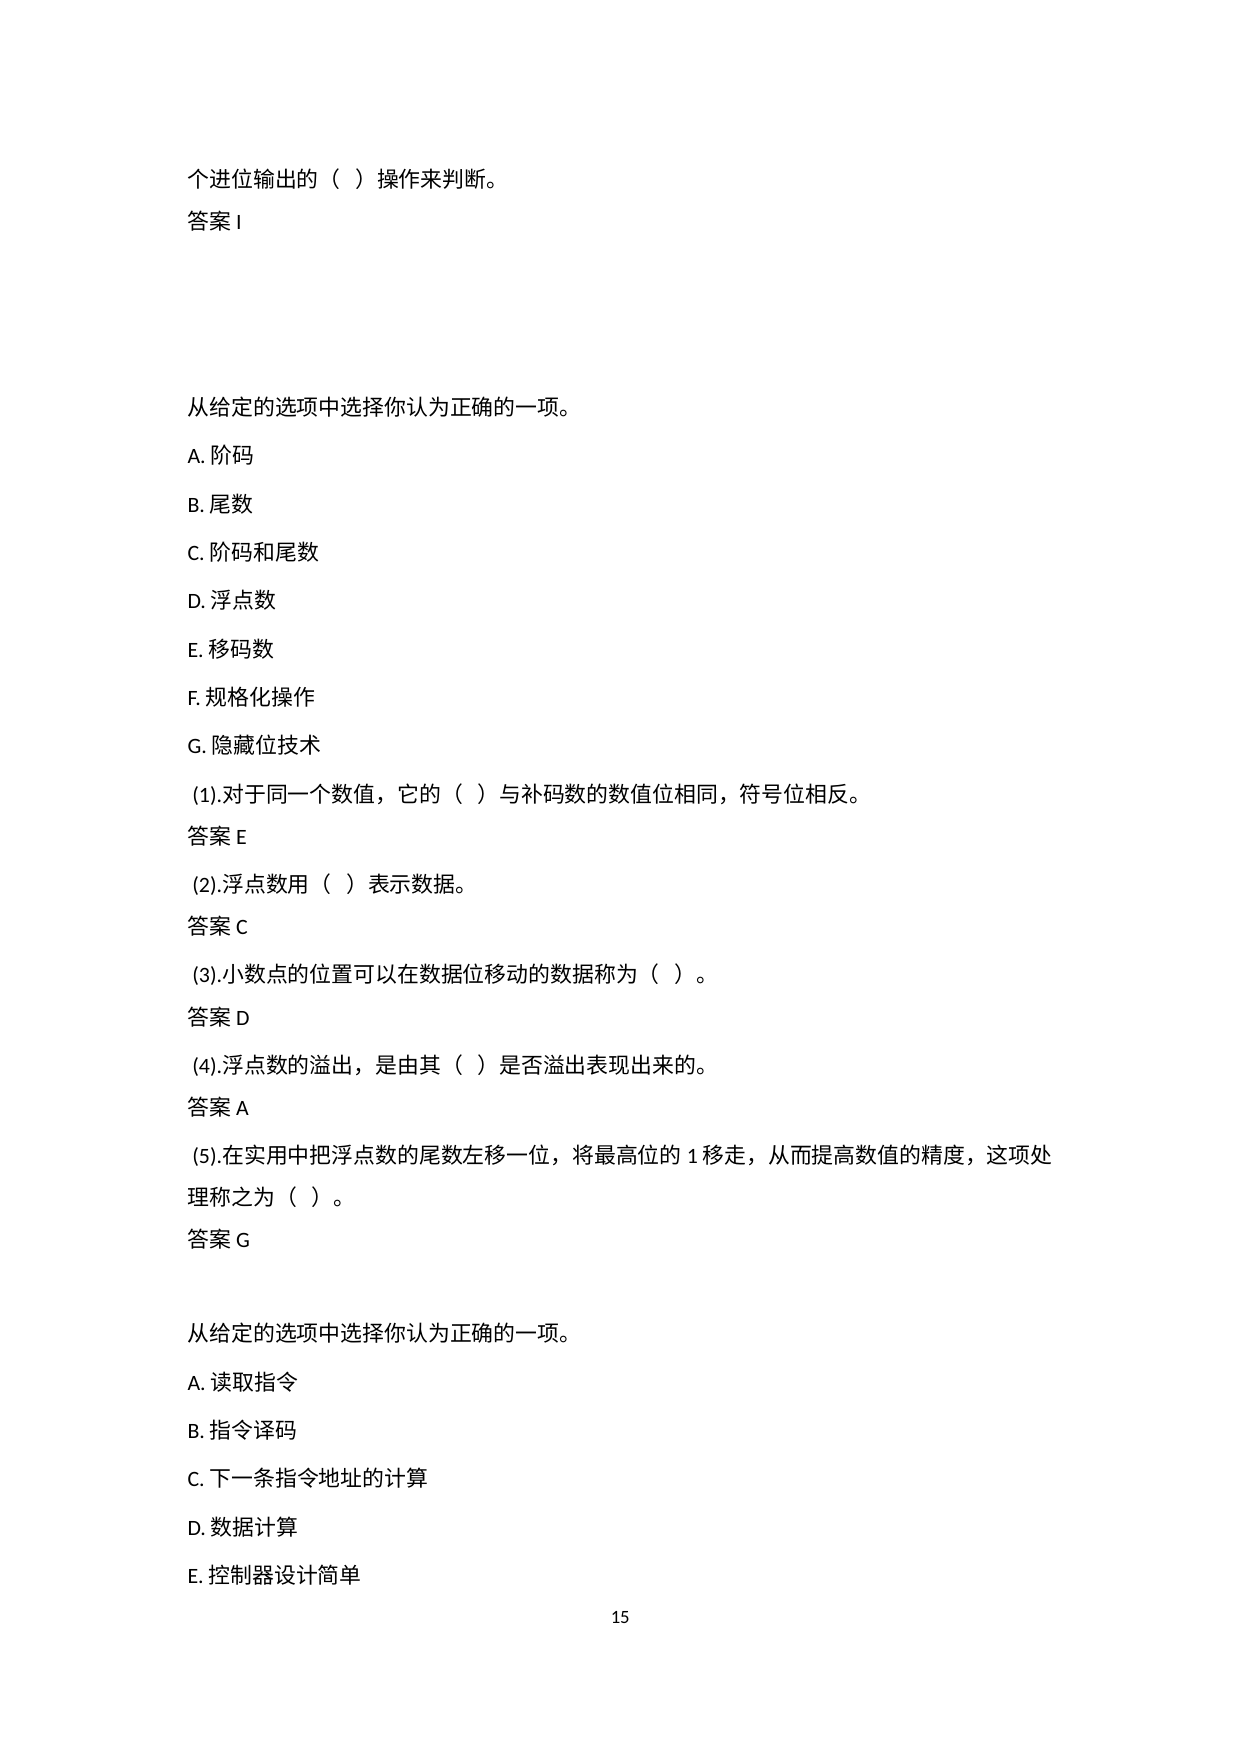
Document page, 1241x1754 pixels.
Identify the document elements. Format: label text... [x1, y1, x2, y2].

text 答案 C [187, 909, 1053, 941]
text C. 下一条指令地址的计算 [187, 1461, 1053, 1493]
text (1).对于同一个数值，它的（ ）与补码数的数值位相同，符号位相反。 [187, 776, 1053, 809]
text 从给定的选项中选择你认为正确的一项。 [187, 390, 1053, 422]
text 从给定的选项中选择你认为正确的一项。 [187, 1316, 1053, 1348]
text F. 规格化操作 [187, 680, 1053, 712]
text 答案 E [187, 818, 1053, 851]
text A. 读取指令 [187, 1364, 1053, 1397]
text (3).小数点的位置可以在数据位移动的数据称为（ ）。 [187, 957, 1053, 989]
text (5).在实用中把浮点数的尾数左移一位，将最高位的1移走，从而提高数值的精度，这项处理称之为（ ）。 [187, 1138, 1053, 1212]
text E. 控制器设计简单 [187, 1558, 1053, 1590]
text D. 浮点数 [187, 583, 1053, 616]
text C. 阶码和尾数 [187, 535, 1053, 567]
text B. 指令译码 [187, 1413, 1053, 1445]
text (4).浮点数的溢出，是由其（ ）是否溢出表现出来的。 [187, 1047, 1053, 1080]
text G. 隐藏位技术 [187, 728, 1053, 761]
text 答案 A [187, 1089, 1053, 1122]
text 答案 D [187, 999, 1053, 1032]
text 答案 I [187, 204, 1053, 236]
text 答案 G [187, 1222, 1053, 1254]
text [187, 162, 1053, 194]
text (2).浮点数用（ ）表示数据。 [187, 867, 1053, 899]
text A. 阶码 [187, 438, 1053, 471]
text B. 尾数 [187, 486, 1053, 519]
text E. 移码数 [187, 631, 1053, 664]
text D. 数据计算 [187, 1509, 1053, 1542]
